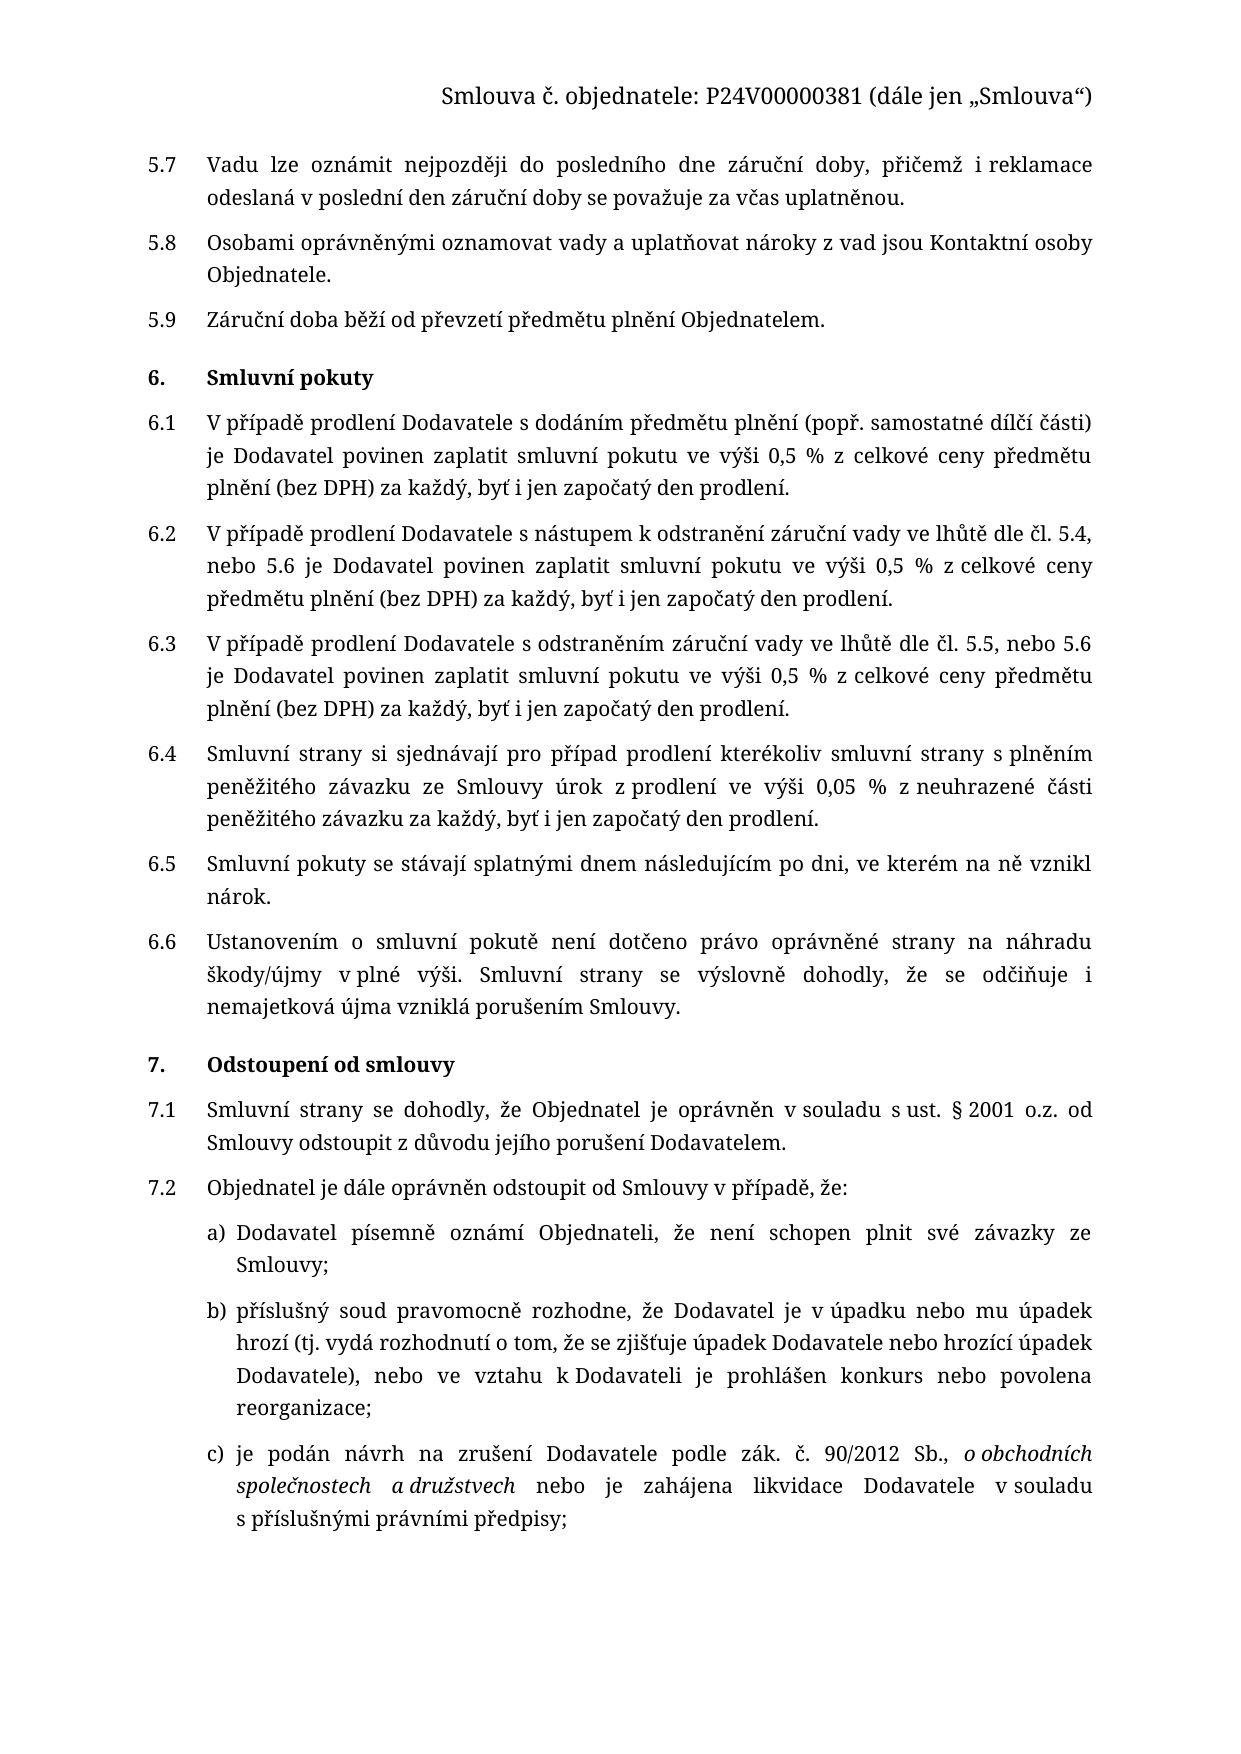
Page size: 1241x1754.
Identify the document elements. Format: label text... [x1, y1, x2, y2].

list Smluvní strany si sjednávají pro případ prodlení kterékoliv smluvní strany s plněním peněžitého závazku ze Smlouvy úrok z prodlení ve výši 0,05 % z neuhrazené části peněžitého závazku za každý, byť i jen započatý den prodlení. [148, 739, 1093, 833]
list Osobami oprávněnými oznamovat vady a uplatňovat nároky z vad jsou Kontaktní osoby Objednatele. [148, 228, 1093, 289]
list je podán návrh na zrušení Dodavatele podle zák. č. 90/2012 Sb., o obchodních společnostech a družstvech nebo je zahájena likvidace Dodavatele v souladu s příslušnými právními předpisy; [207, 1439, 1093, 1532]
list Záruční doba běží od převzetí předmětu plnění Objednatelem. [148, 306, 1093, 334]
list V případě prodlení Dodavatele s nástupem k odstranění záruční vady ve lhůtě dle čl. 5.4, nebo 5.6 je Dodavatel povinen zaplatit smluvní pokutu ve výši 0,5 % z celkové ceny předmětu plnění (bez DPH) za každý, byť i jen započatý den prodlení. [148, 519, 1093, 612]
list příslušný soud pravomocně rozhodne, že Dodavatel je v úpadku nebo mu úpadek hrozí (tj. vydá rozhodnutí o tom, že se zjišťuje úpadek Dodavatele nebo hrozící úpadek Dodavatele), nebo ve vztahu k Dodavateli je prohlášen konkurs nebo povolena reorganizace; [207, 1296, 1093, 1422]
list V případě prodlení Dodavatele s odstraněním záruční vady ve lhůtě dle čl. 5.5, nebo 5.6 je Dodavatel povinen zaplatit smluvní pokutu ve výši 0,5 % z celkové ceny předmětu plnění (bez DPH) za každý, byť i jen započatý den prodlení. [148, 629, 1093, 723]
list Smluvní strany se dohodly, že Objednatel je oprávněn v souladu s ust. § 2001 o.z. od Smlouvy odstoupit z důvodu jejího porušení Dodavatelem. [148, 1095, 1093, 1156]
list Objednatel je dále oprávněn odstoupit od Smlouvy v případě, že: [148, 1173, 1093, 1201]
list Smluvní pokuty se stávají splatnými dnem následujícím po dni, ve kterém na ně vznikl nárok. [148, 849, 1093, 911]
list Odstoupení od smlouvy [148, 1050, 1093, 1078]
list Vadu lze oznámit nejpozději do posledního dne záruční doby, přičemž i reklamace odeslaná v poslední den záruční doby se považuje za včas uplatněnou. [148, 150, 1093, 211]
list Dodavatel písemně oznámí Objednateli, že není schopen plnit své závazky ze Smlouvy; [207, 1218, 1093, 1279]
list Ustanovením o smluvní pokutě není dotčeno právo oprávněné strany na náhradu škody/újmy v plné výši. Smluvní strany se výslovně dohodly, že se odčiňuje i nemajetková újma vzniklá porušením Smlouvy. [148, 927, 1093, 1021]
list V případě prodlení Dodavatele s dodáním předmětu plnění (popř. samostatné dílčí části) je Dodavatel povinen zaplatit smluvní pokutu ve výši 0,5 % z celkové ceny předmětu plnění (bez DPH) za každý, byť i jen započatý den prodlení. [148, 408, 1093, 502]
list Smluvní pokuty [148, 363, 1093, 392]
